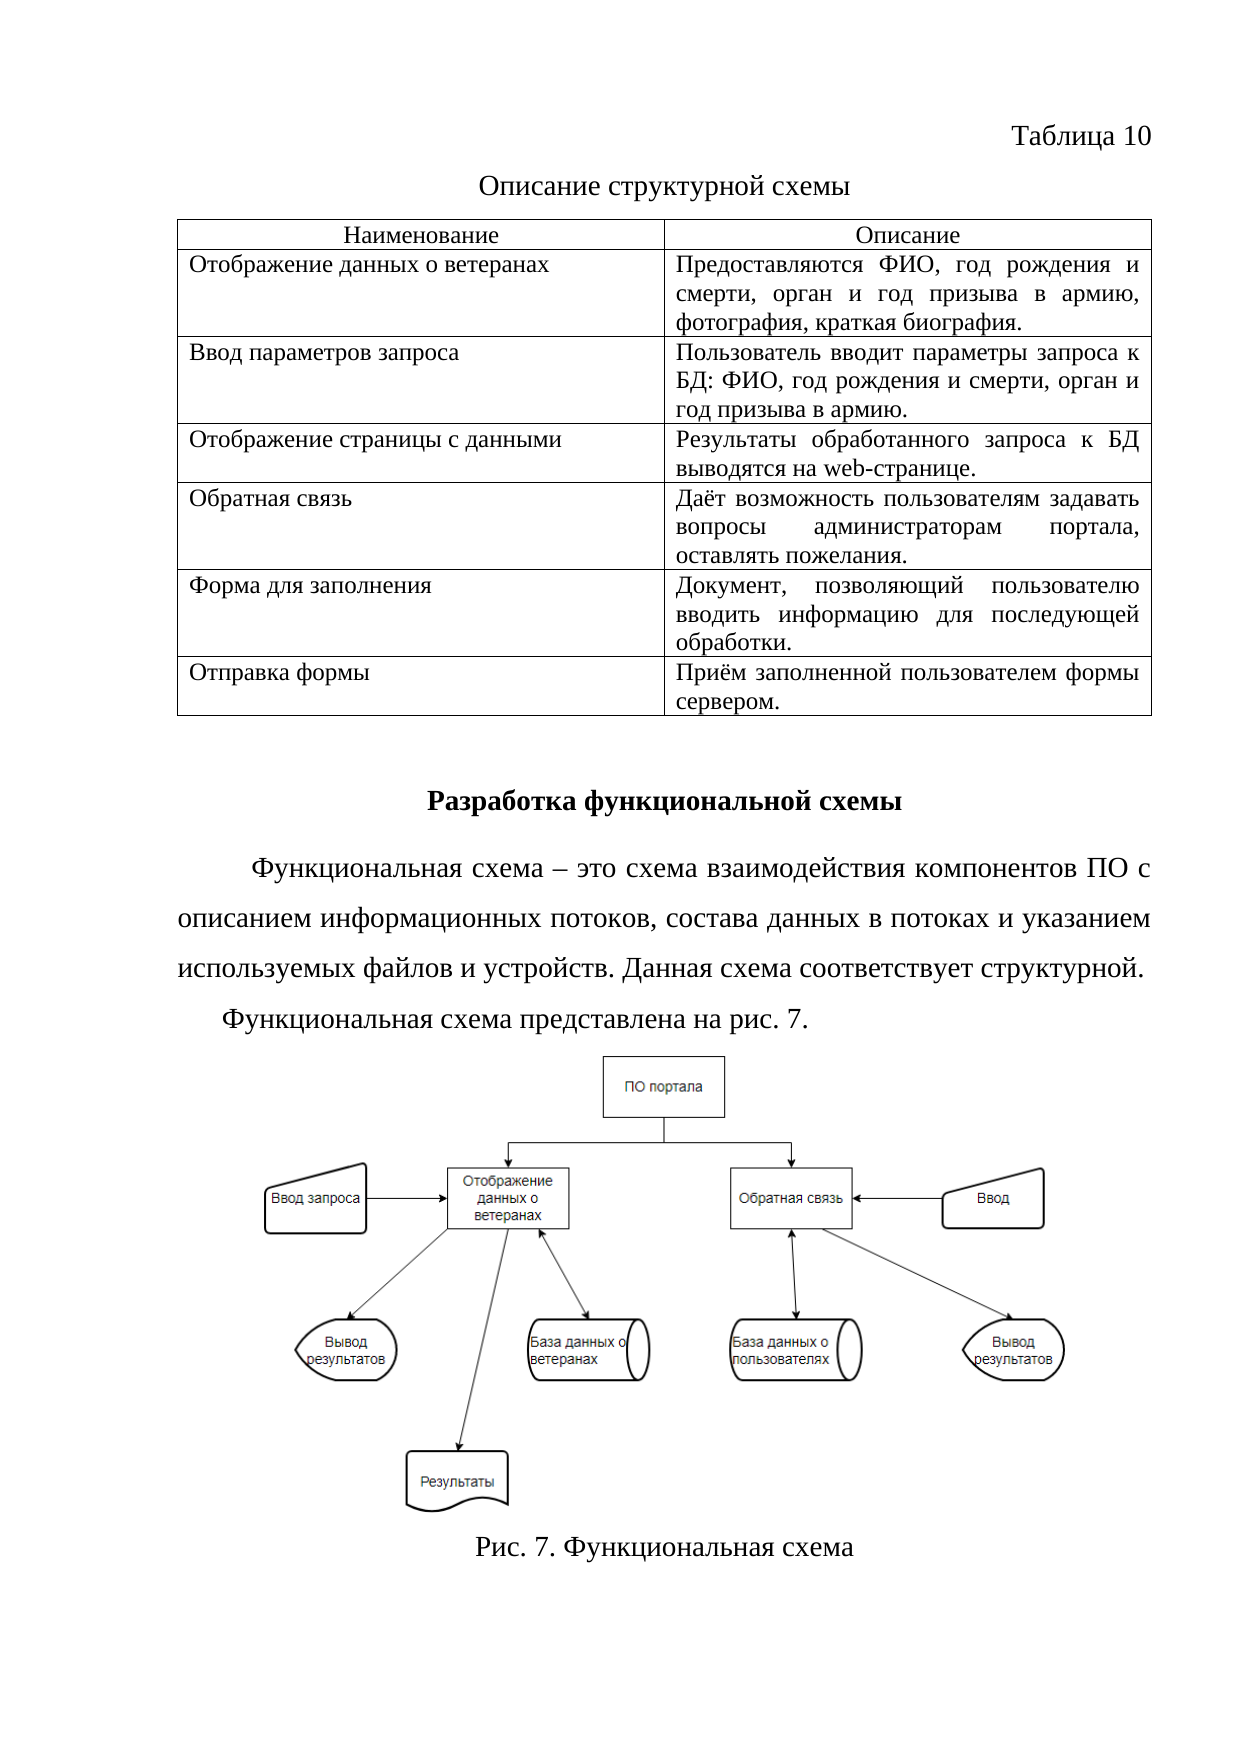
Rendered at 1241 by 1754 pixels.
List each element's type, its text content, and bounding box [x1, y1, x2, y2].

table_header Наименование [178, 220, 664, 248]
text Таблица 10 [177, 118, 1152, 152]
table_cell Пользователь вводит параметры запроса к БД: ФИО, год рождения и смерти, орган и год призыва в армию. [665, 337, 1151, 423]
table_cell Ввод параметров запроса [178, 337, 664, 423]
picture [261, 1051, 1068, 1516]
table_cell Предоставляются ФИО, год рождения и смерти, орган и год призыва в армию, фотография, краткая биография. [665, 250, 1151, 336]
table_cell Документ, позволяющий пользователю вводить информацию для последующей обработки. [665, 570, 1151, 656]
text Разработка функциональной схемы [177, 783, 1152, 816]
text Функциональная схема – это схема взаимодействия компонентов ПО с описанием информационных потоков, состава данных в потоках и указанием используемых файлов и устройств. Данная схема соответствует структурной. [177, 850, 1152, 984]
table_cell Отображение страницы с данными [178, 424, 664, 482]
text Описание структурной схемы [177, 168, 1152, 202]
text Рис. 7. Функциональная схема [177, 1529, 1152, 1563]
table_cell Результаты обработанного запроса к БД выводятся на web-странице. [665, 424, 1151, 482]
table_cell Форма для заполнения [178, 570, 664, 656]
table_cell Обратная связь [178, 483, 664, 569]
text Функциональная схема представлена на рис. 7. [177, 1001, 1152, 1034]
table_cell Приём заполненной пользователем формы сервером. [665, 657, 1151, 715]
table_header Описание [665, 220, 1151, 248]
table_cell Отображение данных о ветеранах [178, 250, 664, 336]
table_cell Отправка формы [178, 657, 664, 715]
table_cell Даёт возможность пользователям задавать вопросы администраторам портала, оставлять пожелания. [665, 483, 1151, 569]
